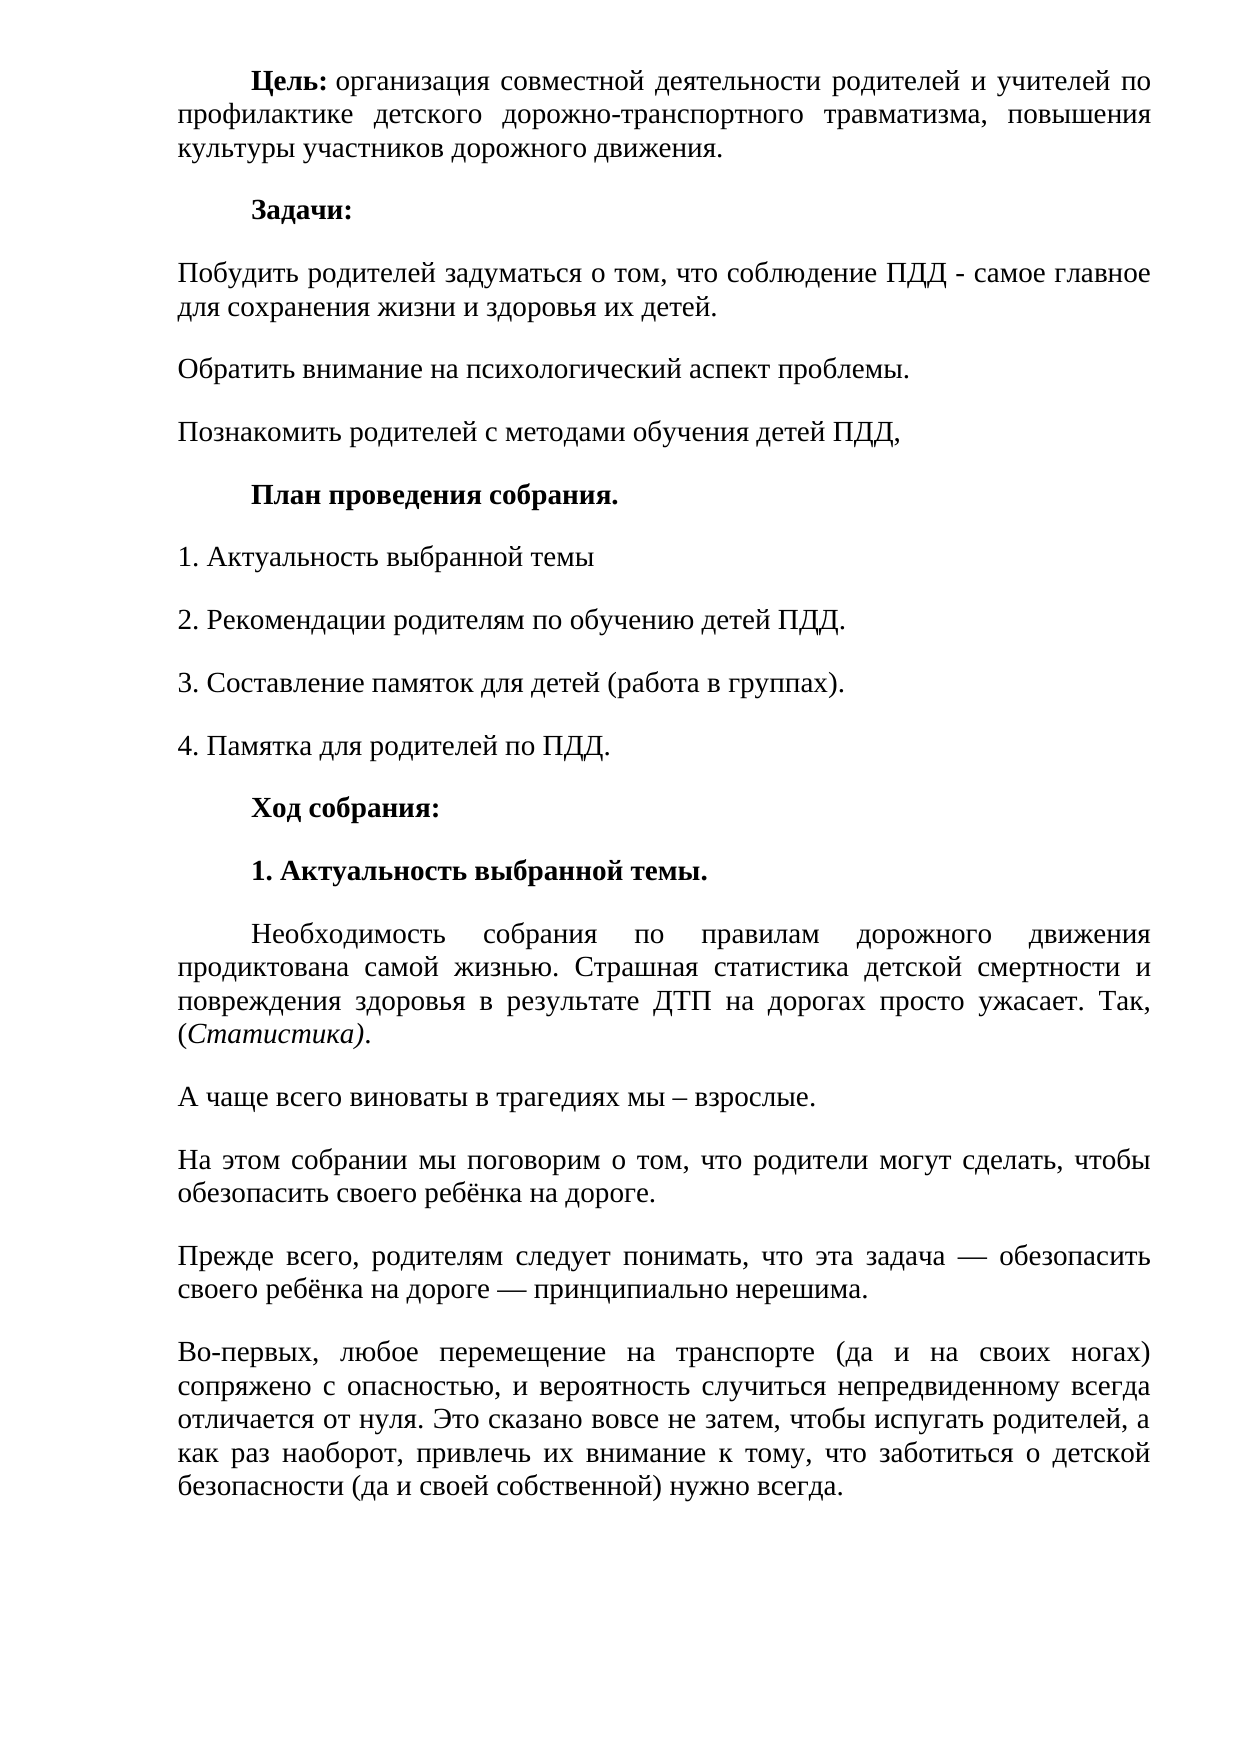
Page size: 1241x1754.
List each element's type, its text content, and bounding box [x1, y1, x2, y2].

text Прежде всего, родителям следует понимать, что эта задача — обезопасить своего ребёнка на дороге — принципиально нерешима. [177, 1238, 1152, 1305]
text Необходимость собрания по правилам дорожного движения продиктована самой жизнью. Страшная статистика детской смертности и повреждения здоровья в результате ДТП на дорогах просто ужасает. Так, (Статистика). [177, 916, 1152, 1050]
text Задачи: [177, 192, 1152, 226]
text 2.​ Рекомендации родителям по обучению детей ПДД. [177, 602, 1152, 636]
text 1.​ Актуальность выбранной темы [177, 539, 1152, 573]
text Обратить внимание на психологический аспект проблемы. [177, 351, 1152, 385]
text 1. Актуальность выбранной темы. [177, 853, 1152, 887]
text План проведения собрания. [177, 477, 1152, 510]
text 4.​ Памятка для родителей по ПДД. [177, 728, 1152, 761]
text Ход собрания: [177, 790, 1152, 824]
text Цель: организация совместной деятельности родителей и учителей по профилактике детского дорожно-транспортного травматизма, повышения культуры участников дорожного движения. [177, 63, 1152, 163]
text На этом собрании мы поговорим о том, что родители могут сделать, чтобы обезопасить своего ребёнка на дороге. [177, 1142, 1152, 1209]
text Побудить родителей задуматься о том, что соблюдение ПДД - самое главное для сохранения жизни и здоровья их детей. [177, 255, 1152, 322]
text Во-первых, любое перемещение на транспорте (да и на своих ногах) сопряжено с опасностью, и вероятность случиться непредвиденному всегда отличается от нуля. Это сказано вовсе не затем, чтобы испугать родителей, а как раз наоборот, привлечь их внимание к тому, что заботиться о детской безопасности (да и своей собственной) нужно всегда. [177, 1334, 1152, 1502]
text 3.​ Составление памяток для детей (работа в группах). [177, 665, 1152, 698]
text А чаще всего виноваты в трагедиях мы – взрослые. [177, 1079, 1152, 1113]
text Познакомить родителей с методами обучения детей ПДД, [177, 414, 1152, 448]
